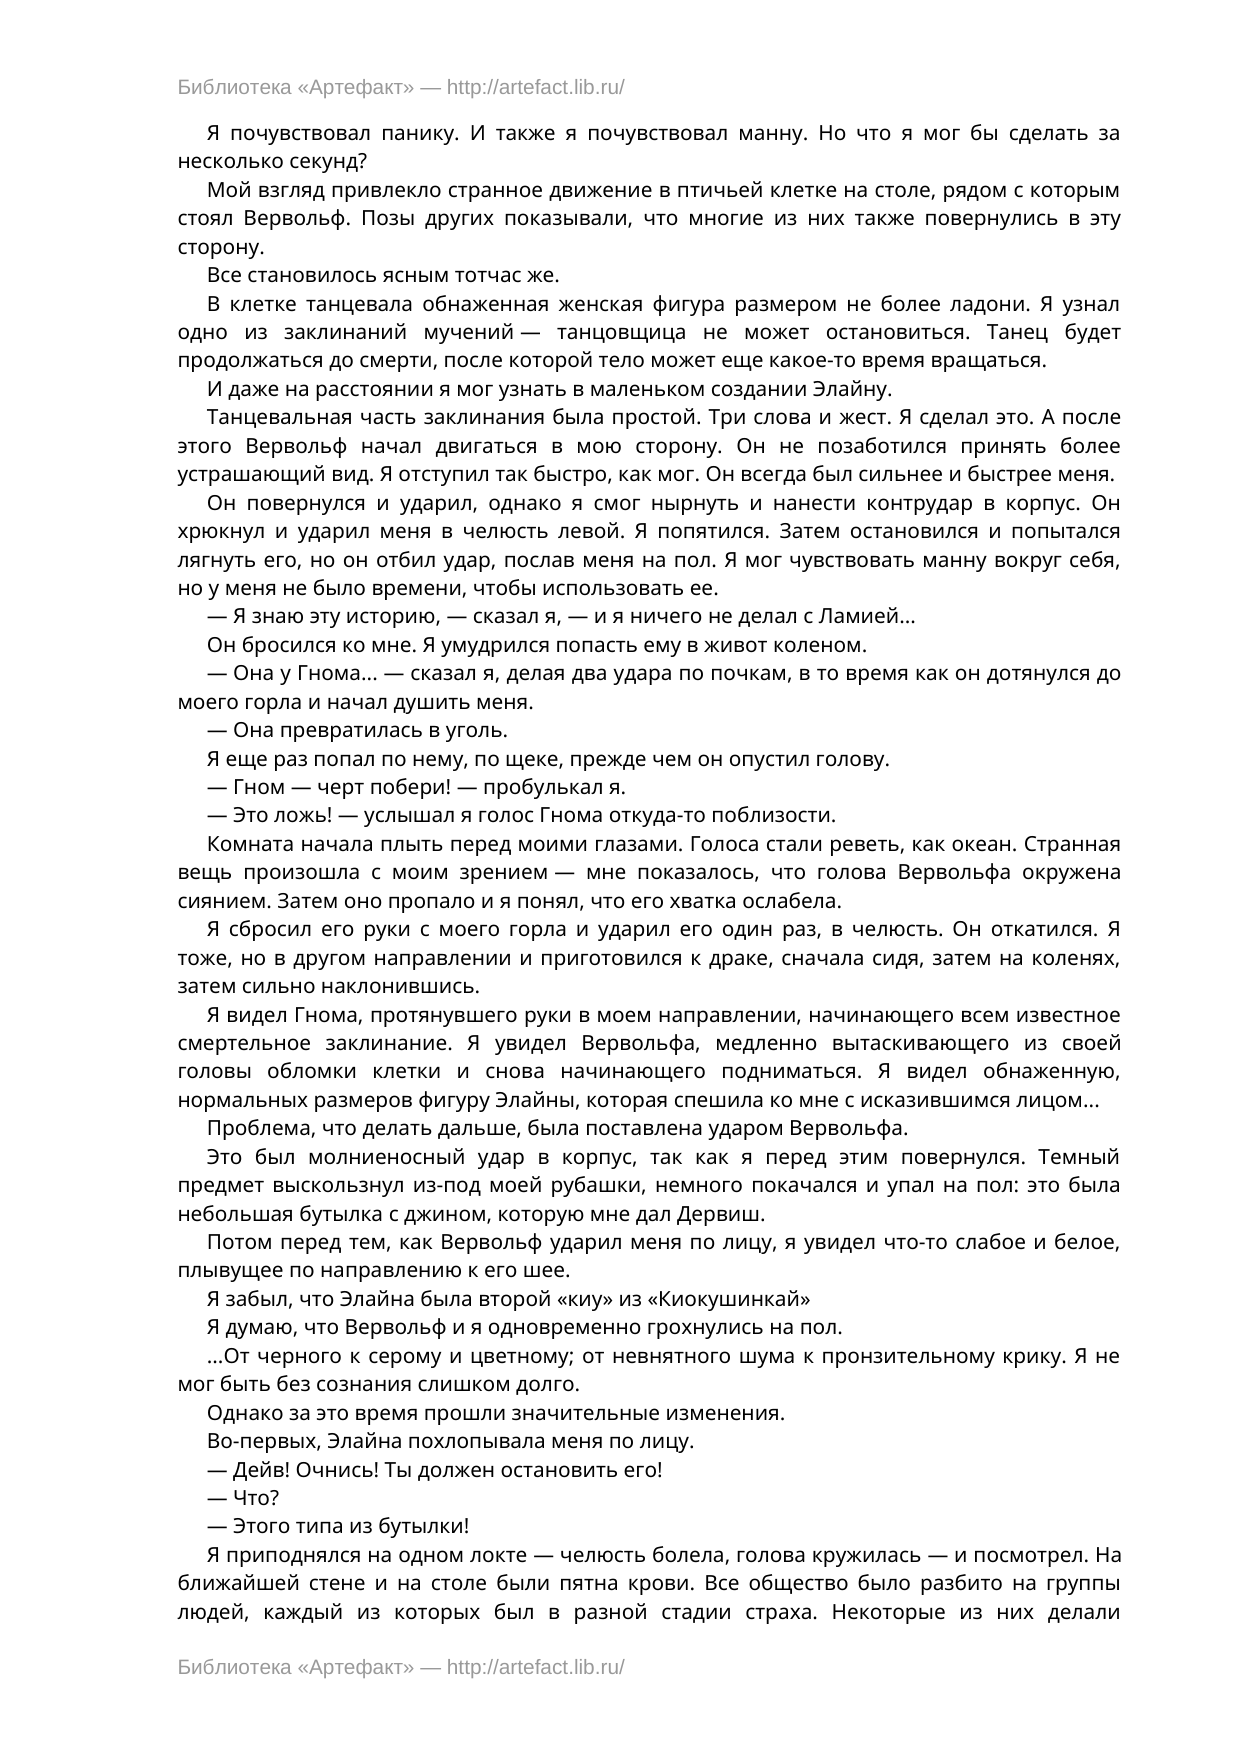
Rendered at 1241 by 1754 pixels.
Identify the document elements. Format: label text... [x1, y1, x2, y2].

text И даже на расстоянии я мог узнать в маленьком создании Элайну. [177, 374, 1122, 402]
text В клетке танцевала обнаженная женская фигура размером не более ладони. Я узнал одно из заклинаний мучений — танцовщица не может остановиться. Танец будет продолжаться до смерти, после которой тело может еще какое-то время вращаться. [177, 289, 1122, 374]
text Я сбросил его руки с моего горла и ударил его один раз, в челюсть. Он откатился. Я тоже, но в другом направлении и приготовился к драке, сначала сидя, затем на коленях, затем сильно наклонившись. [177, 914, 1122, 1000]
text — Гном — черт побери! — пробулькал я. [177, 772, 1122, 801]
text — Я знаю эту историю, — сказал я, — и я ничего не делал с Ламией... [177, 602, 1122, 630]
text Проблема, что делать дальше, была поставлена ударом Вервольфа. [177, 1113, 1122, 1142]
text Я видел Гнома, протянувшего руки в моем направлении, начинающего всем известное смертельное заклинание. Я увидел Вервольфа, медленно вытаскивающего из своей головы обломки клетки и снова начинающего подниматься. Я видел обнаженную, нормальных размеров фигуру Элайны, которая спешила ко мне с исказившимся лицом... [177, 1000, 1122, 1113]
text Все становилось ясным тотчас же. [177, 260, 1122, 289]
text — Это ложь! — услышал я голос Гнома откуда-то поблизости. [177, 801, 1122, 829]
text Я забыл, что Элайна была второй «киу» из «Киокушинкай» [177, 1284, 1122, 1312]
text Это был молниеносный удар в корпус, так как я перед этим повернулся. Темный предмет выскользнул из-под моей рубашки, немного покачался и упал на пол: это была небольшая бутылка с джином, которую мне дал Дервиш. [177, 1142, 1122, 1227]
text — Она у Гнома... — сказал я, делая два удара по почкам, в то время как он дотянулся до моего горла и начал душить меня. [177, 658, 1122, 715]
text Мой взгляд привлекло странное движение в птичьей клетке на столе, рядом с которым стоял Вервольф. Позы других показывали, что многие из них также повернулись в эту сторону. [177, 175, 1122, 260]
text Комната начала плыть перед моими глазами. Голоса стали реветь, как океан. Странная вещь произошла с моим зрением — мне показалось, что голова Вервольфа окружена сиянием. Затем оно пропало и я понял, что его хватка ослабела. [177, 829, 1122, 914]
text Он бросился ко мне. Я умудрился попасть ему в живот коленом. [177, 630, 1122, 658]
text — Что? [177, 1483, 1122, 1512]
text Во-первых, Элайна похлопывала меня по лицу. [177, 1426, 1122, 1455]
text ...От черного к серому и цветному; от невнятного шума к пронзительному крику. Я не мог быть без сознания слишком долго. [177, 1341, 1122, 1398]
text Я почувствовал панику. И также я почувствовал манну. Но что я мог бы сделать за несколько секунд? [177, 118, 1122, 175]
text Я еще раз попал по нему, по щеке, прежде чем он опустил голову. [177, 744, 1122, 772]
text Однако за это время прошли значительные изменения. [177, 1398, 1122, 1426]
text — Она превратилась в уголь. [177, 715, 1122, 744]
text — Этого типа из бутылки! [177, 1512, 1122, 1540]
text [177, 1540, 1122, 1625]
text Потом перед тем, как Вервольф ударил меня по лицу, я увидел что-то слабое и белое, плывущее по направлению к его шее. [177, 1227, 1122, 1284]
text — Дейв! Очнись! Ты должен остановить его! [177, 1455, 1122, 1483]
text Он повернулся и ударил, однако я смог нырнуть и нанести контрудар в корпус. Он хрюкнул и ударил меня в челюсть левой. Я попятился. Затем остановился и попытался лягнуть его, но он отбил удар, послав меня на пол. Я мог чувствовать манну вокруг себя, но у меня не было времени, чтобы использовать ее. [177, 488, 1122, 602]
text Я думаю, что Вервольф и я одновременно грохнулись на пол. [177, 1312, 1122, 1341]
text Танцевальная часть заклинания была простой. Три слова и жест. Я сделал это. А после этого Вервольф начал двигаться в мою сторону. Он не позаботился принять более устрашающий вид. Я отступил так быстро, как мог. Он всегда был сильнее и быстрее меня. [177, 402, 1122, 488]
